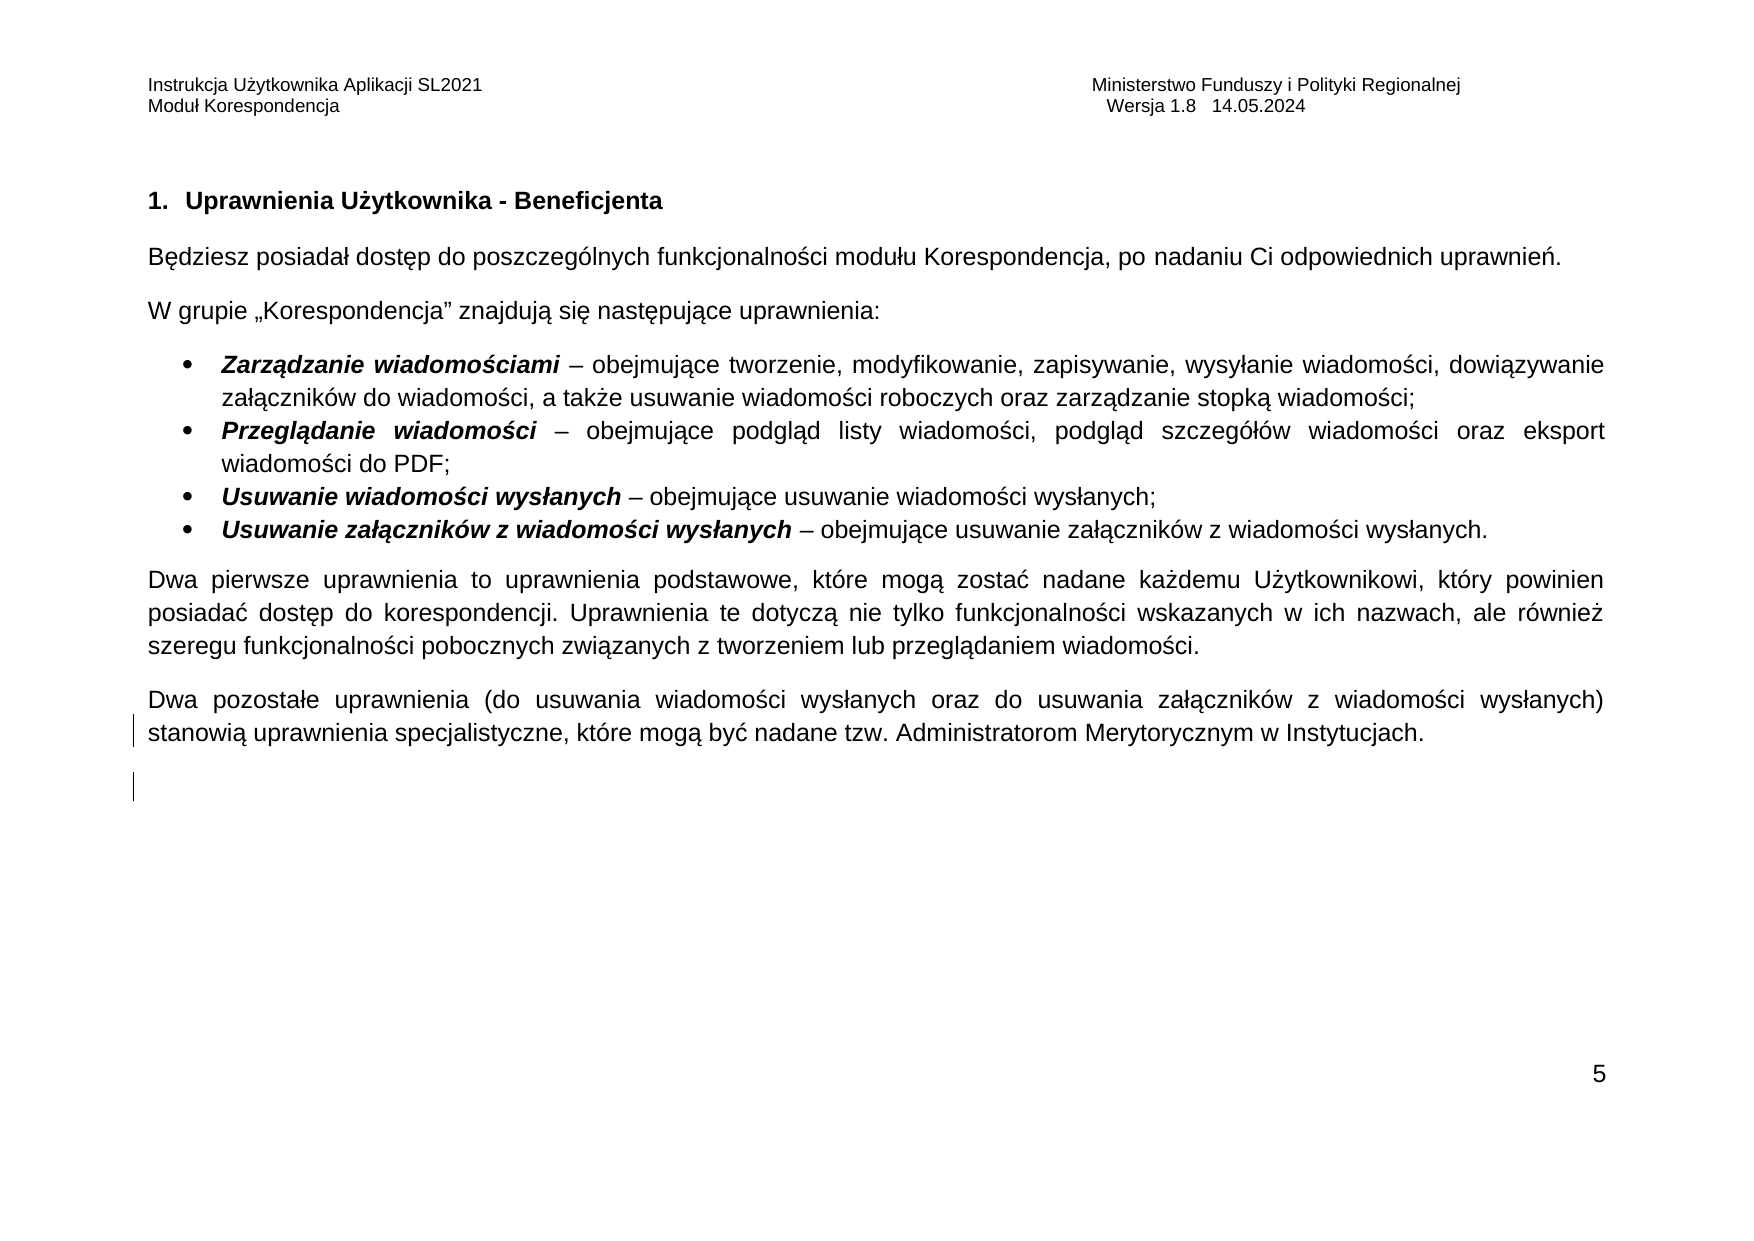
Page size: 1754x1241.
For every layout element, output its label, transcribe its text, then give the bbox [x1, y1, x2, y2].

text Będziesz posiadał dostęp do poszczególnych funkcjonalności modułu Korespondencja, po nadaniu Ci odpowiednich uprawnień. [148, 242, 1606, 271]
text W grupie „Korespondencja” znajdują się następujące uprawnienia: [148, 296, 1606, 325]
text Usuwanie załączników z wiadomości wysłanych – obejmujące usuwanie załączników z wiadomości wysłanych. [183, 515, 1606, 544]
text Dwa pozostałe uprawnienia (do usuwania wiadomości wysłanych oraz do usuwania załączników z wiadomości wysłanych) stanowią uprawnienia specjalistyczne, które mogą być nadane tzw. Administratorom Merytorycznym w Instytucjach. [148, 685, 1606, 747]
text Zarządzanie wiadomościami – obejmujące tworzenie, modyfikowanie, zapisywanie, wysyłanie wiadomości, dowiązywanie załączników do wiadomości, a także usuwanie wiadomości roboczych oraz zarządzanie stopką wiadomości; [183, 350, 1606, 412]
text Dwa pierwsze uprawnienia to uprawnienia podstawowe, które mogą zostać nadane każdemu Użytkownikowi, który powinien posiadać dostęp do korespondencji. Uprawnienia te dotyczą nie tylko funkcjonalności wskazanych w ich nazwach, ale również szeregu funkcjonalności pobocznych związanych z tworzeniem lub przeglądaniem wiadomości. [148, 565, 1606, 660]
text Usuwanie wiadomości wysłanych – obejmujące usuwanie wiadomości wysłanych; [183, 482, 1606, 511]
subtitle Uprawnienia Użytkownika - Beneficjenta [148, 186, 1606, 215]
text Przeglądanie wiadomości – obejmujące podgląd listy wiadomości, podgląd szczegółów wiadomości oraz eksport wiadomości do PDF; [183, 416, 1606, 478]
